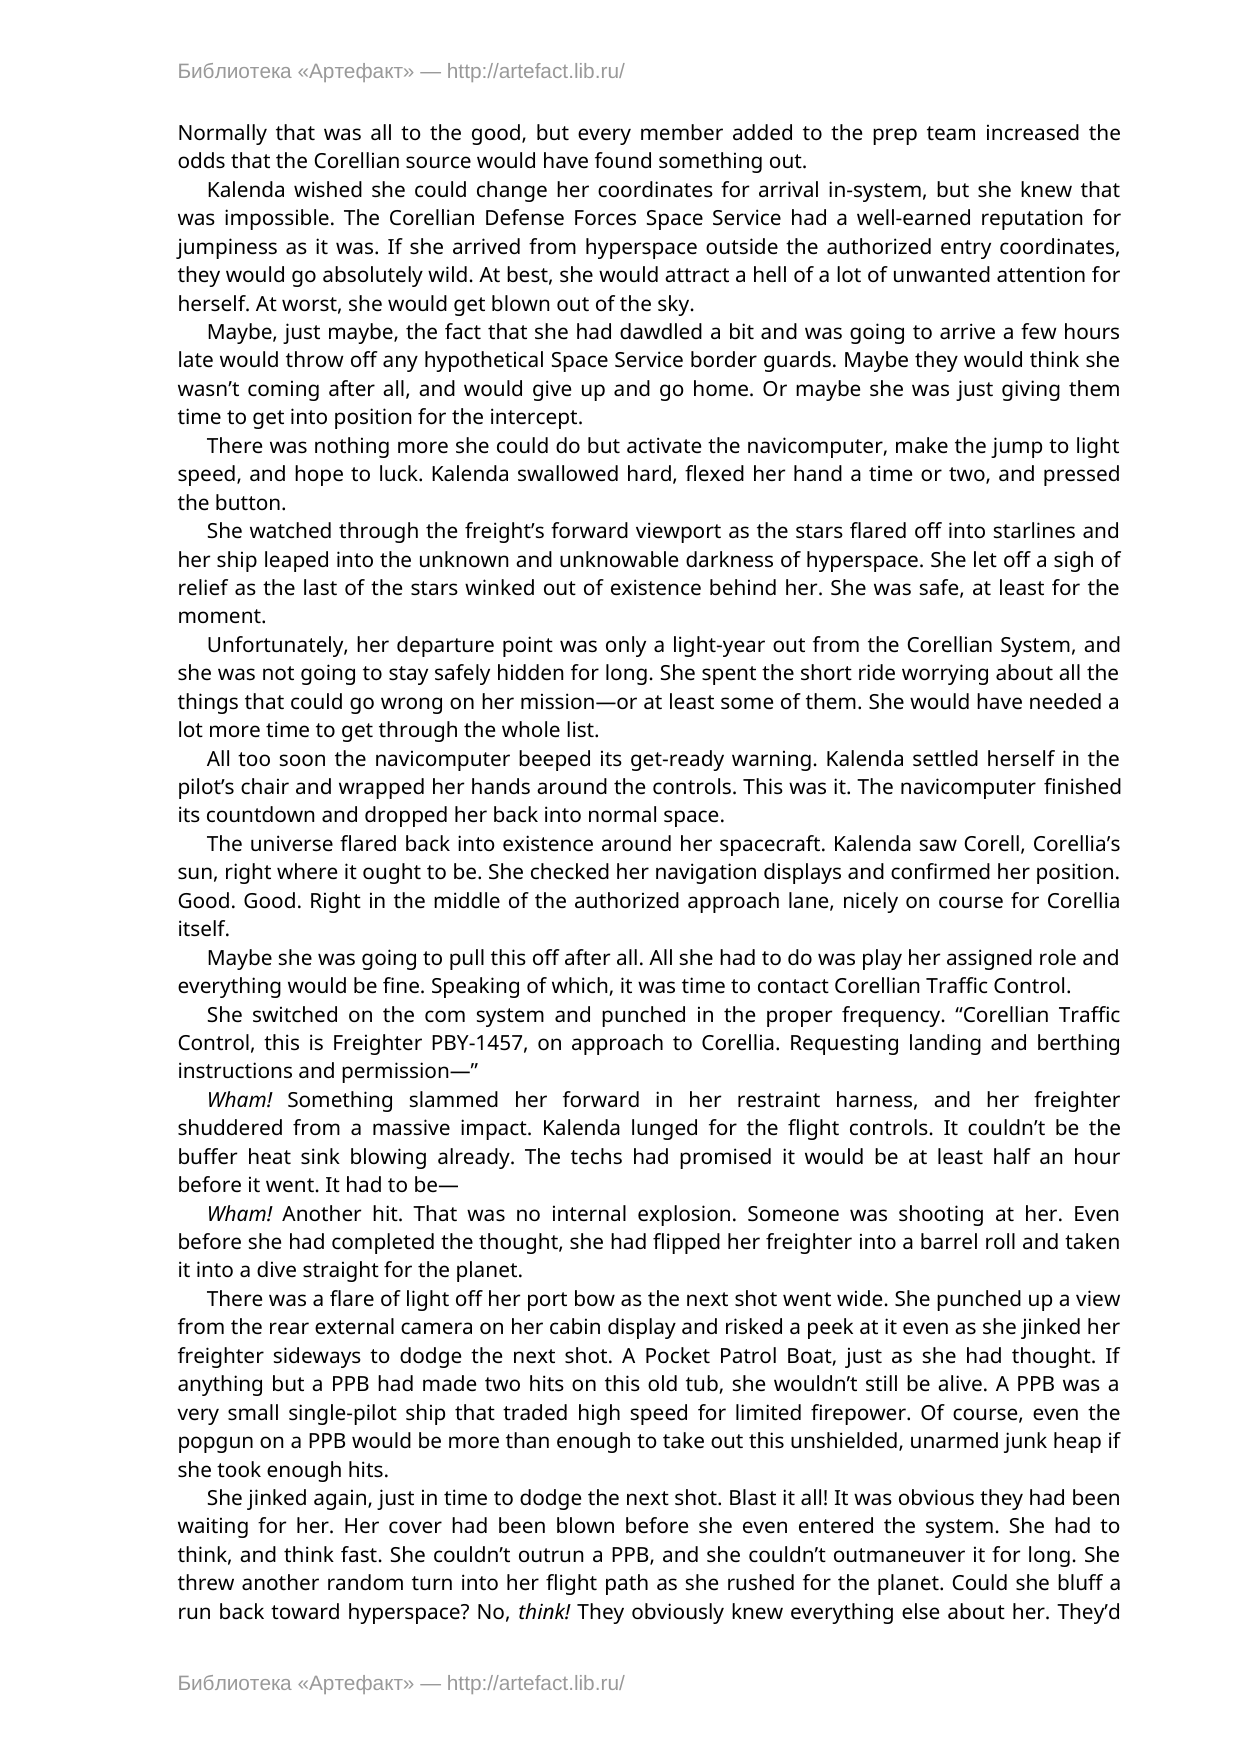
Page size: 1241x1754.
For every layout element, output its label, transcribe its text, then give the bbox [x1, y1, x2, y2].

text Wham! Another hit. That was no internal explosion. Someone was shooting at her. Even before she had completed the thought, she had flipped her freighter into a barrel roll and taken it into a dive straight for the planet. [177, 1199, 1122, 1284]
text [177, 118, 1122, 175]
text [177, 1483, 1122, 1625]
text There was a flare of light off her port bow as the next shot went wide. She punched up a view from the rear external camera on her cabin display and risked a peek at it even as she jinked her freighter sideways to dodge the next shot. A Pocket Patrol Boat, just as she had thought. If anything but a PPB had made two hits on this old tub, she wouldn’t still be alive. A PPB was a very small single-pilot ship that traded high speed for limited firepower. Of course, even the popgun on a PPB would be more than enough to take out this unshielded, unarmed junk heap if she took enough hits. [177, 1284, 1122, 1483]
text She switched on the com system and punched in the proper frequency. “Corellian Traffic Control, this is Freighter PBY-1457, on approach to Corellia. Requesting landing and berthing instructions and permission—” [177, 1000, 1122, 1085]
text The universe flared back into existence around her spacecraft. Kalenda saw Corell, Corellia’s sun, right where it ought to be. She checked her navigation displays and confirmed her position. Good. Good. Right in the middle of the authorized approach lane, nicely on course for Corellia itself. [177, 829, 1122, 943]
text She watched through the freight’s forward viewport as the stars flared off into starlines and her ship leaped into the unknown and unknowable darkness of hyperspace. She let off a sigh of relief as the last of the stars winked out of existence behind her. She was safe, at least for the moment. [177, 516, 1122, 630]
text Unfortunately, her departure point was only a light-year out from the Corellian System, and she was not going to stay safely hidden for long. She spent the short ride worrying about all the things that could go wrong on her mission—or at least some of them. She would have needed a lot more time to get through the whole list. [177, 630, 1122, 744]
text All too soon the navicomputer beeped its get-ready warning. Kalenda settled herself in the pilot’s chair and wrapped her hands around the controls. This was it. The navicomputer finished its countdown and dropped her back into normal space. [177, 744, 1122, 829]
text Kalenda wished she could change her coordinates for arrival in-system, but she knew that was impossible. The Corellian Defense Forces Space Service had a well-earned reputation for jumpiness as it was. If she arrived from hyperspace outside the authorized entry coordinates, they would go absolutely wild. At best, she would attract a hell of a lot of unwanted attention for herself. At worst, she would get blown out of the sky. [177, 175, 1122, 317]
text Wham! Something slammed her forward in her restraint harness, and her freighter shuddered from a massive impact. Kalenda lunged for the flight controls. It couldn’t be the buffer heat sink blowing already. The techs had promised it would be at least half an hour before it went. It had to be— [177, 1085, 1122, 1199]
text Maybe she was going to pull this off after all. All she had to do was play her assigned role and everything would be fine. Speaking of which, it was time to contact Corellian Traffic Control. [177, 943, 1122, 1000]
text Maybe, just maybe, the fact that she had dawdled a bit and was going to arrive a few hours late would throw off any hypothetical Space Service border guards. Maybe they would think she wasn’t coming after all, and would give up and go home. Or maybe she was just giving them time to get into position for the intercept. [177, 317, 1122, 431]
text There was nothing more she could do but activate the navicomputer, make the jump to light speed, and hope to luck. Kalenda swallowed hard, flexed her hand a time or two, and pressed the button. [177, 431, 1122, 516]
